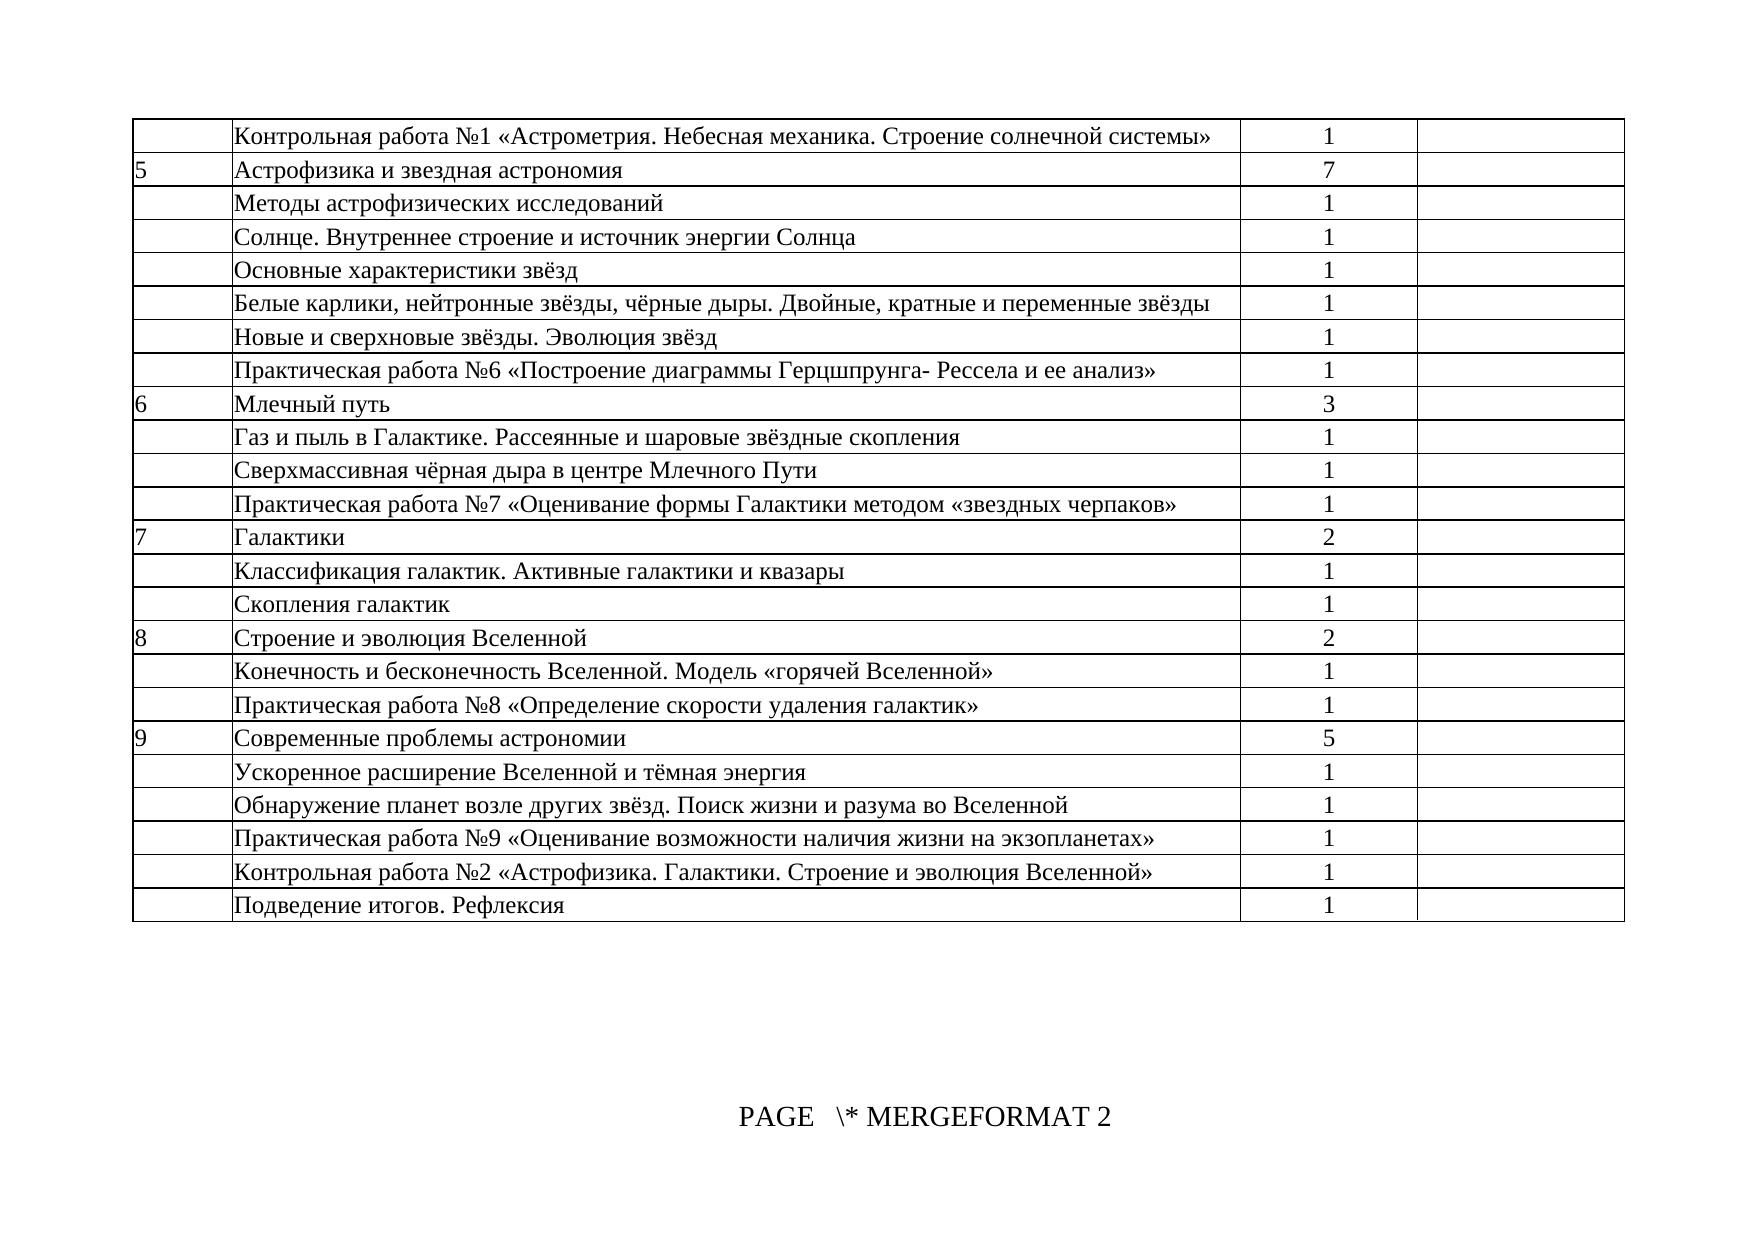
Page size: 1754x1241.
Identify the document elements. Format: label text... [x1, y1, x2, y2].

table_cell 1 [1241, 354, 1417, 386]
table_cell Строение и эволюция Вселенной [233, 621, 1240, 653]
table_cell [134, 454, 232, 486]
table_cell 1 [1241, 253, 1417, 285]
table_cell 1 [1241, 655, 1417, 687]
table_cell [1418, 521, 1624, 553]
table_cell [1418, 387, 1624, 419]
table_cell Классификация галактик. Активные галактики и квазары [233, 555, 1240, 586]
table_cell Астрофизика и звездная астрономия [233, 153, 1240, 185]
table_cell 1 [1241, 688, 1417, 720]
table_cell [1418, 855, 1624, 887]
table_cell 1 [1241, 488, 1417, 519]
table_cell [1418, 621, 1624, 653]
table_cell Белые карлики, нейтронные звёзды, чёрные дыры. Двойные, кратные и переменные звёзды [233, 287, 1240, 319]
table_cell Ускоренное расширение Вселенной и тёмная энергия [233, 755, 1240, 787]
table_cell [1418, 253, 1624, 285]
table_cell Сверхмассивная чёрная дыра в центре Млечного Пути [233, 454, 1240, 486]
table_cell [134, 655, 232, 687]
table_cell [134, 688, 232, 720]
table_cell Подведение итогов. Рефлексия [233, 889, 1240, 921]
table_cell 8 [134, 621, 232, 653]
table_cell [134, 555, 232, 586]
table_cell [1418, 555, 1624, 586]
table_cell 1 [1241, 454, 1417, 486]
table_cell 3 [1241, 387, 1417, 419]
table_cell [134, 320, 232, 352]
table_cell [134, 120, 232, 152]
table_cell Практическая работа №7 «Оценивание формы Галактики методом «звездных черпаков» [233, 488, 1240, 519]
table_cell Скопления галактик [233, 588, 1240, 620]
table_cell [1418, 588, 1624, 620]
table_cell 1 [1241, 855, 1417, 887]
table_cell [1418, 354, 1624, 386]
table_cell [134, 220, 232, 252]
table_cell 5 [1241, 722, 1417, 753]
table_cell 6 [134, 387, 232, 419]
table_cell [1418, 822, 1624, 854]
table_cell 1 [1241, 755, 1417, 787]
table_cell [1418, 755, 1624, 787]
table_cell 1 [1241, 555, 1417, 586]
table_cell 1 [1241, 187, 1417, 218]
table_cell 1 [1241, 120, 1417, 152]
table_cell 1 [1241, 588, 1417, 620]
table_cell Практическая работа №6 «Построение диаграммы Герцшпрунга- Рессела и ее анализ» [233, 354, 1240, 386]
table_cell 5 [134, 153, 232, 185]
table_cell [1418, 287, 1624, 319]
table_cell Галактики [233, 521, 1240, 553]
table_cell [1418, 220, 1624, 252]
table_cell [1418, 722, 1624, 753]
table_cell [134, 855, 232, 887]
table_cell [1418, 788, 1624, 820]
table_cell 1 [1241, 220, 1417, 252]
table_cell [134, 421, 232, 452]
table_cell 1 [1241, 287, 1417, 319]
table_cell [1418, 421, 1624, 452]
table_cell [134, 287, 232, 319]
table_cell [134, 187, 232, 218]
table_cell 1 [1241, 889, 1417, 921]
table_cell [134, 755, 232, 787]
table_cell [134, 488, 232, 519]
table_cell Основные характеристики звёзд [233, 253, 1240, 285]
table_cell [1418, 120, 1624, 152]
table_cell 7 [1241, 153, 1417, 185]
table_cell [134, 253, 232, 285]
table_cell 1 [1241, 421, 1417, 452]
table_cell 2 [1241, 521, 1417, 553]
table_cell Контрольная работа №2 «Астрофизика. Галактики. Строение и эволюция Вселенной» [233, 855, 1240, 887]
table_cell [134, 354, 232, 386]
table_cell Обнаружение планет возле других звёзд. Поиск жизни и разума во Вселенной [233, 788, 1240, 820]
table_cell [1418, 688, 1624, 720]
table_cell [1418, 454, 1624, 486]
table_cell Современные проблемы астрономии [233, 722, 1240, 753]
table_cell [134, 788, 232, 820]
table_cell 9 [134, 722, 232, 753]
table_cell Конечность и бесконечность Вселенной. Модель «горячей Вселенной» [233, 655, 1240, 687]
table_cell [1418, 889, 1624, 921]
table_cell 1 [1241, 822, 1417, 854]
table_cell Практическая работа №8 «Определение скорости удаления галактик» [233, 688, 1240, 720]
table_cell 7 [134, 521, 232, 553]
table_cell Новые и сверхновые звёзды. Эволюция звёзд [233, 320, 1240, 352]
table_cell [1418, 320, 1624, 352]
table_cell Млечный путь [233, 387, 1240, 419]
table_cell 2 [1241, 621, 1417, 653]
table_cell Контрольная работа №1 «Астрометрия. Небесная механика. Строение солнечной системы» [233, 120, 1240, 152]
table_cell [1418, 187, 1624, 218]
table_cell Солнце. Внутреннее строение и источник энергии Солнца [233, 220, 1240, 252]
table_cell Газ и пыль в Галактике. Рассеянные и шаровые звёздные скопления [233, 421, 1240, 452]
table_cell [1418, 153, 1624, 185]
table_cell [134, 588, 232, 620]
table_cell Методы астрофизических исследований [233, 187, 1240, 218]
table_cell [134, 889, 232, 921]
table_cell 1 [1241, 320, 1417, 352]
table_cell [1418, 488, 1624, 519]
table_cell [1418, 655, 1624, 687]
table_cell 1 [1241, 788, 1417, 820]
table_cell [134, 822, 232, 854]
table_cell Практическая работа №9 «Оценивание возможности наличия жизни на экзопланетах» [233, 822, 1240, 854]
